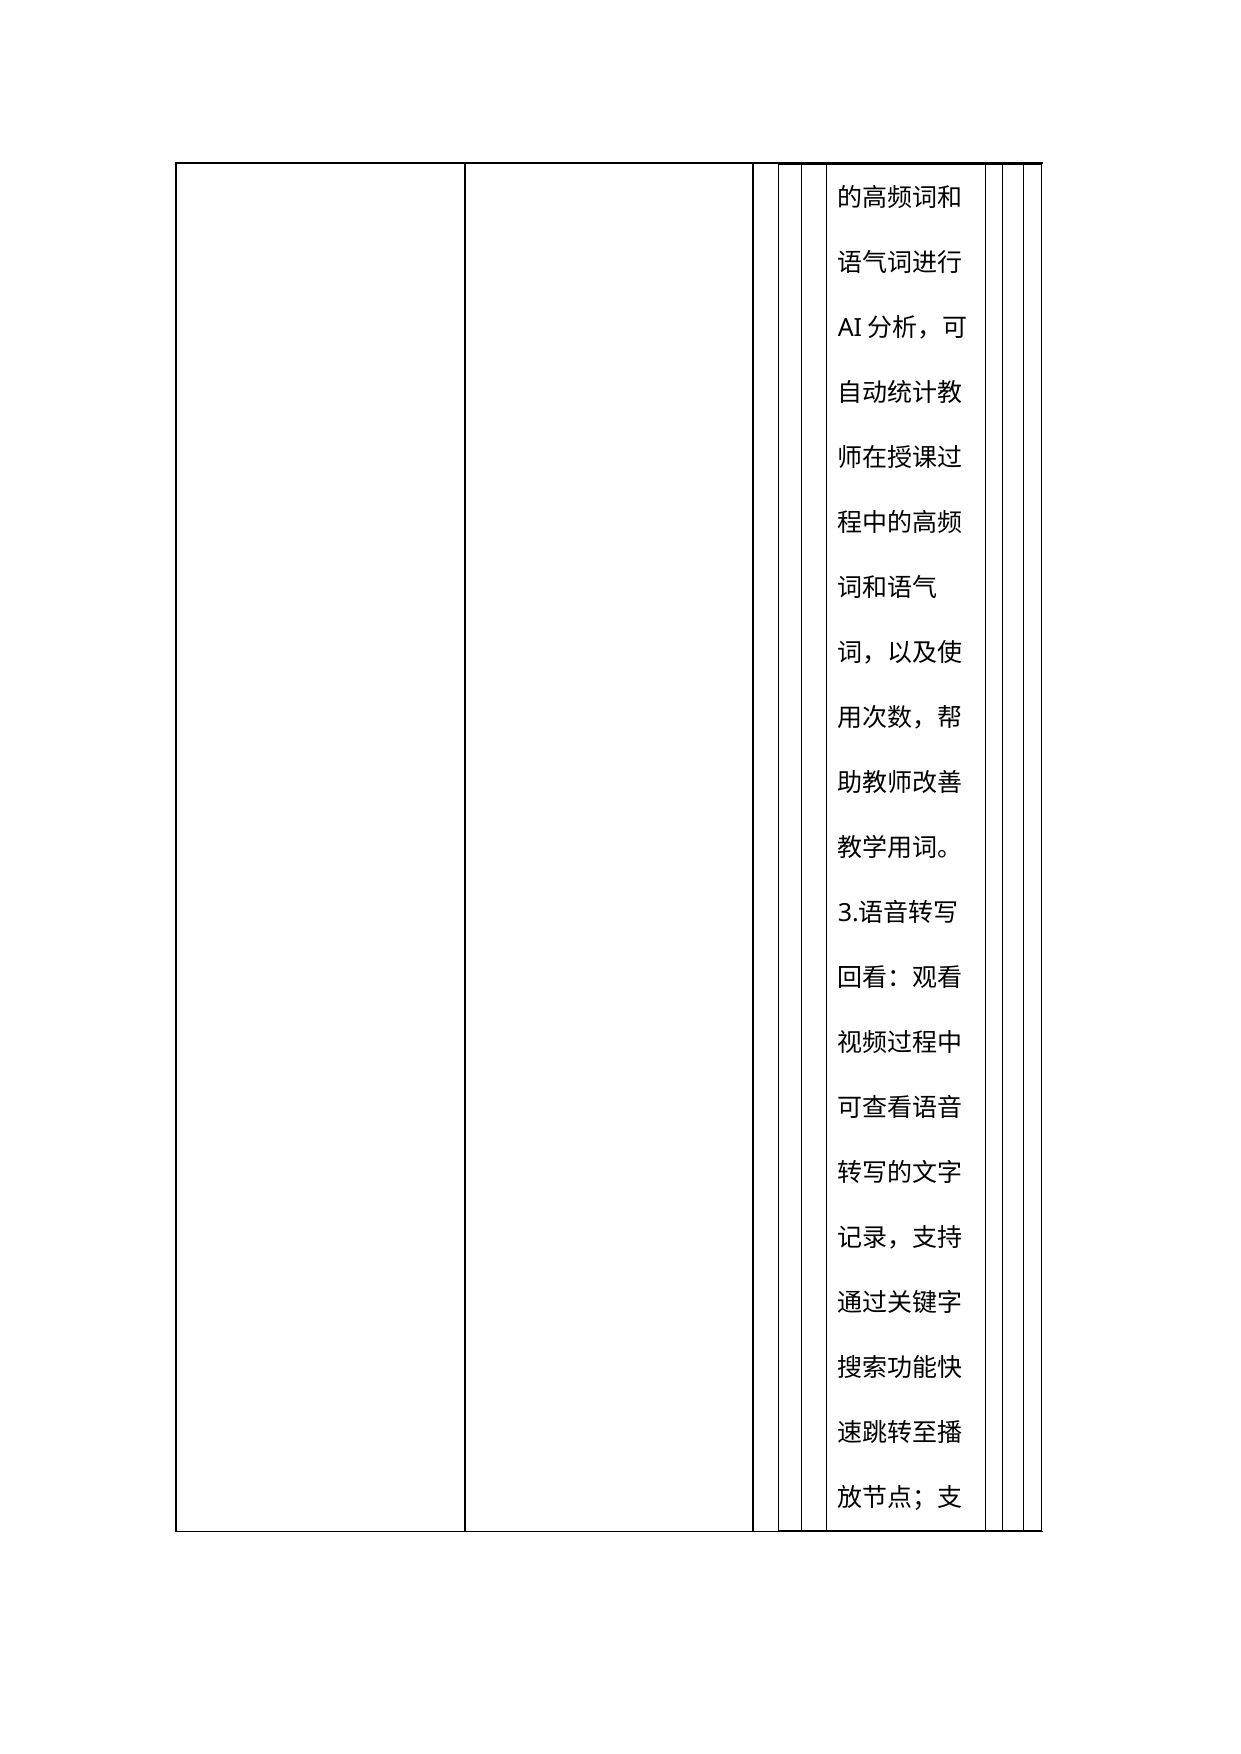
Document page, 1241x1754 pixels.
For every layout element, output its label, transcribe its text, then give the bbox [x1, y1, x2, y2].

table_cell [1024, 165, 1041, 1530]
table_cell [986, 165, 1002, 1530]
table_cell [779, 165, 801, 1530]
table_cell [802, 165, 826, 1530]
table_cell [827, 165, 985, 1530]
table_cell 1 [177, 164, 464, 1531]
table_cell [754, 164, 778, 1531]
table_cell [1003, 165, 1023, 1530]
table_cell [466, 164, 752, 1531]
